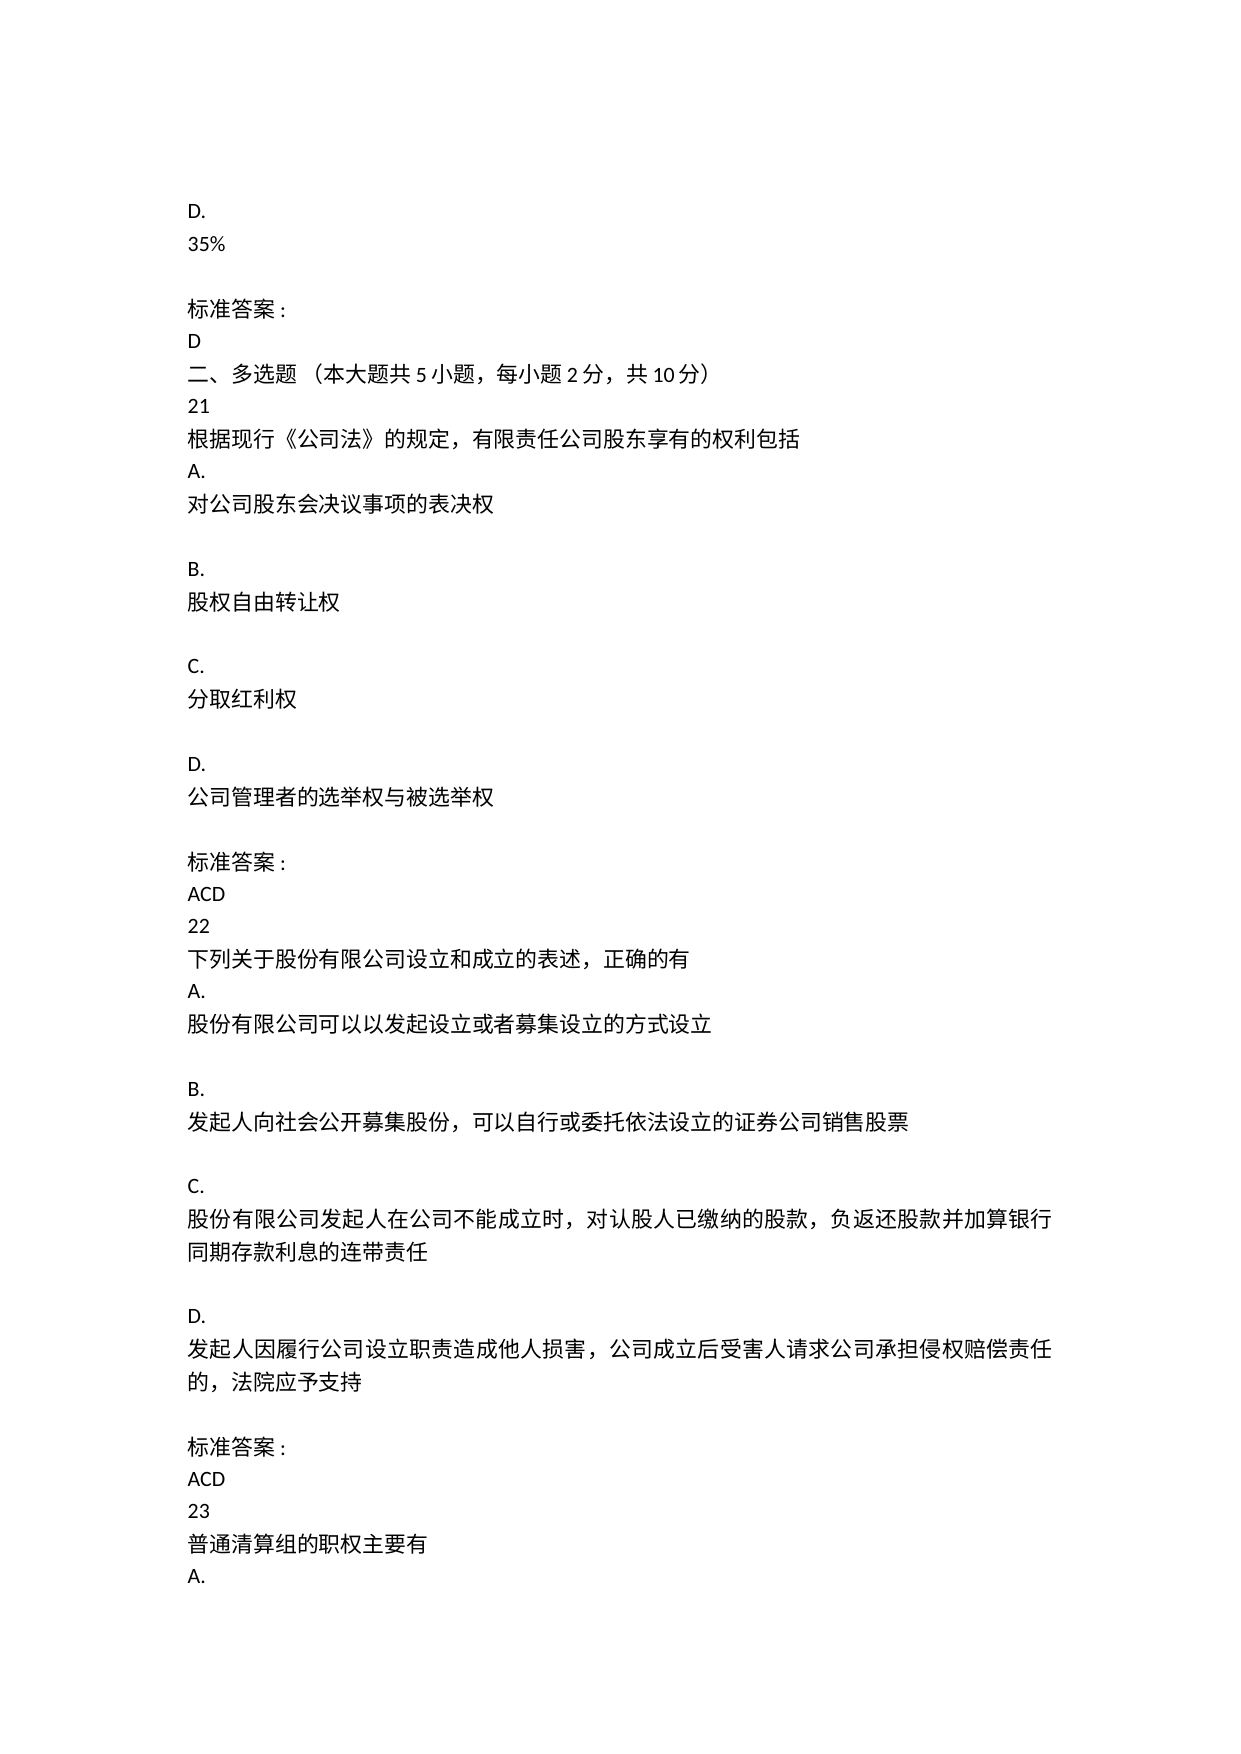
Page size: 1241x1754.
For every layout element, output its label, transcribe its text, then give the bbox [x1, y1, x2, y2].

text 标准答案 : [187, 1429, 1053, 1462]
text 23 [187, 1494, 1053, 1527]
text A. [187, 454, 1053, 487]
text D [187, 324, 1053, 357]
text D. [187, 194, 1053, 227]
text 标准答案 : [187, 292, 1053, 324]
text 对公司股东会决议事项的表决权 [187, 487, 1053, 519]
text 普通清算组的职权主要有 [187, 1527, 1053, 1559]
text 标准答案 : [187, 844, 1053, 877]
text B. [187, 1072, 1053, 1104]
text 公司管理者的选举权与被选举权 [187, 779, 1053, 812]
text 根据现行《公司法》的规定，有限责任公司股东享有的权利包括 [187, 422, 1053, 454]
text 股权自由转让权 [187, 584, 1053, 617]
text 发起人向社会公开募集股份，可以自行或委托依法设立的证券公司销售股票 [187, 1104, 1053, 1137]
text 22 [187, 909, 1053, 942]
text 分取红利权 [187, 682, 1053, 714]
text 21 [187, 389, 1053, 422]
text B. [187, 552, 1053, 584]
text A. [187, 974, 1053, 1007]
text C. [187, 649, 1053, 682]
text 下列关于股份有限公司设立和成立的表述，正确的有 [187, 942, 1053, 974]
text D. [187, 1299, 1053, 1332]
text ACD [187, 877, 1053, 909]
text D. [187, 747, 1053, 779]
text 发起人因履行公司设立职责造成他人损害，公司成立后受害人请求公司承担侵权赔偿责任的，法院应予支持 [187, 1332, 1053, 1397]
text C. [187, 1169, 1053, 1202]
text 股份有限公司发起人在公司不能成立时，对认股人已缴纳的股款，负返还股款并加算银行同期存款利息的连带责任 [187, 1202, 1053, 1267]
text ACD [187, 1462, 1053, 1494]
text 二、多选题 （本大题共5小题，每小题2分，共10分） [187, 357, 1053, 389]
text 35% [187, 227, 1053, 259]
text A. [187, 1559, 1053, 1592]
text 股份有限公司可以以发起设立或者募集设立的方式设立 [187, 1007, 1053, 1039]
